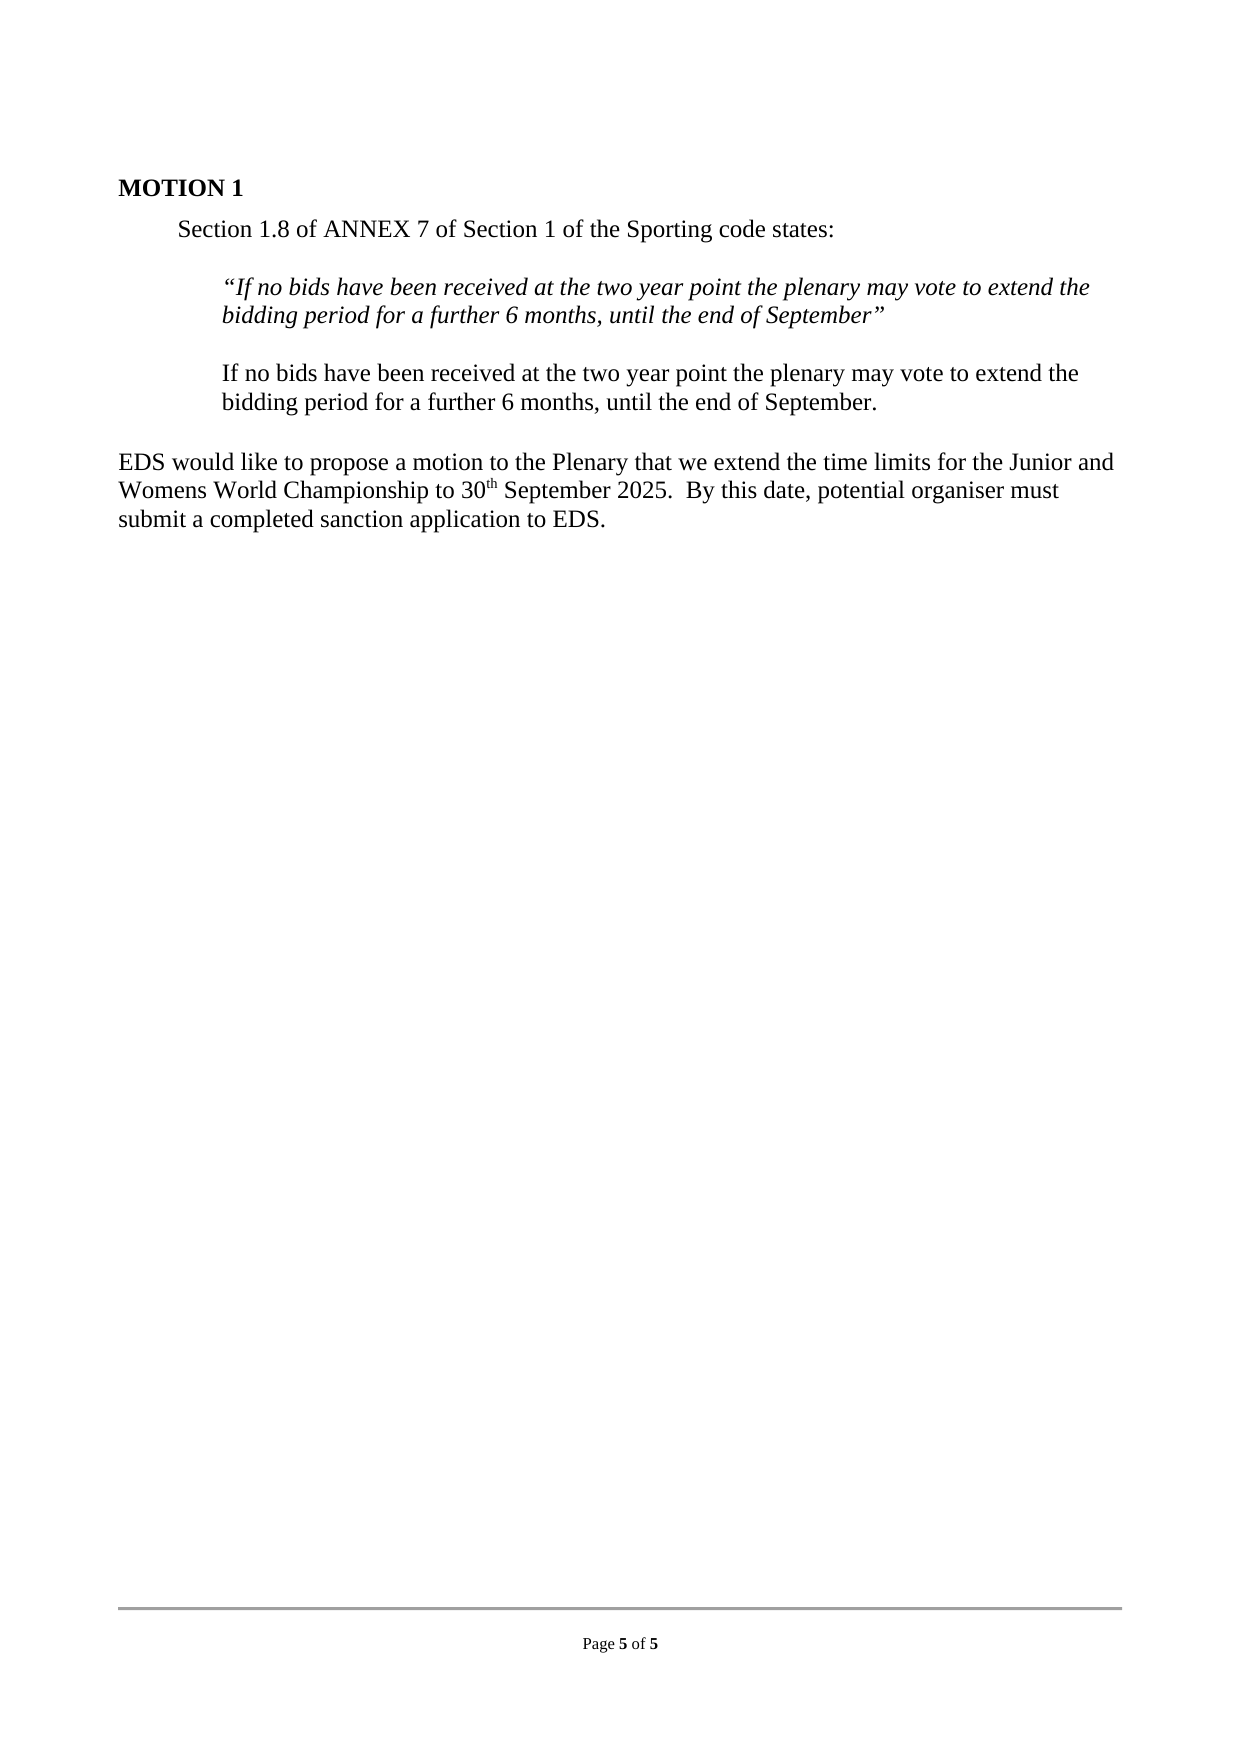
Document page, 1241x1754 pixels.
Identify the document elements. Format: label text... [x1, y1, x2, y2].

subtitle MOTION 1 [118, 173, 1122, 202]
list “If no bids have been received at the two year point the plenary may vote to extend the bidding period for a further 6 months, until the end of September” [222, 272, 1122, 329]
text EDS would like to propose a motion to the Plenary that we extend the time limits for the Junior and Womens World Championship to 30th September 2025. By this date, potential organiser must submit a completed sanction application to EDS. [118, 447, 1122, 533]
list Section 1.8 of ANNEX 7 of Section 1 of the Sporting code states: [177, 214, 1122, 243]
list If no bids have been received at the two year point the plenary may vote to extend the bidding period for a further 6 months, until the end of September. [222, 358, 1122, 415]
